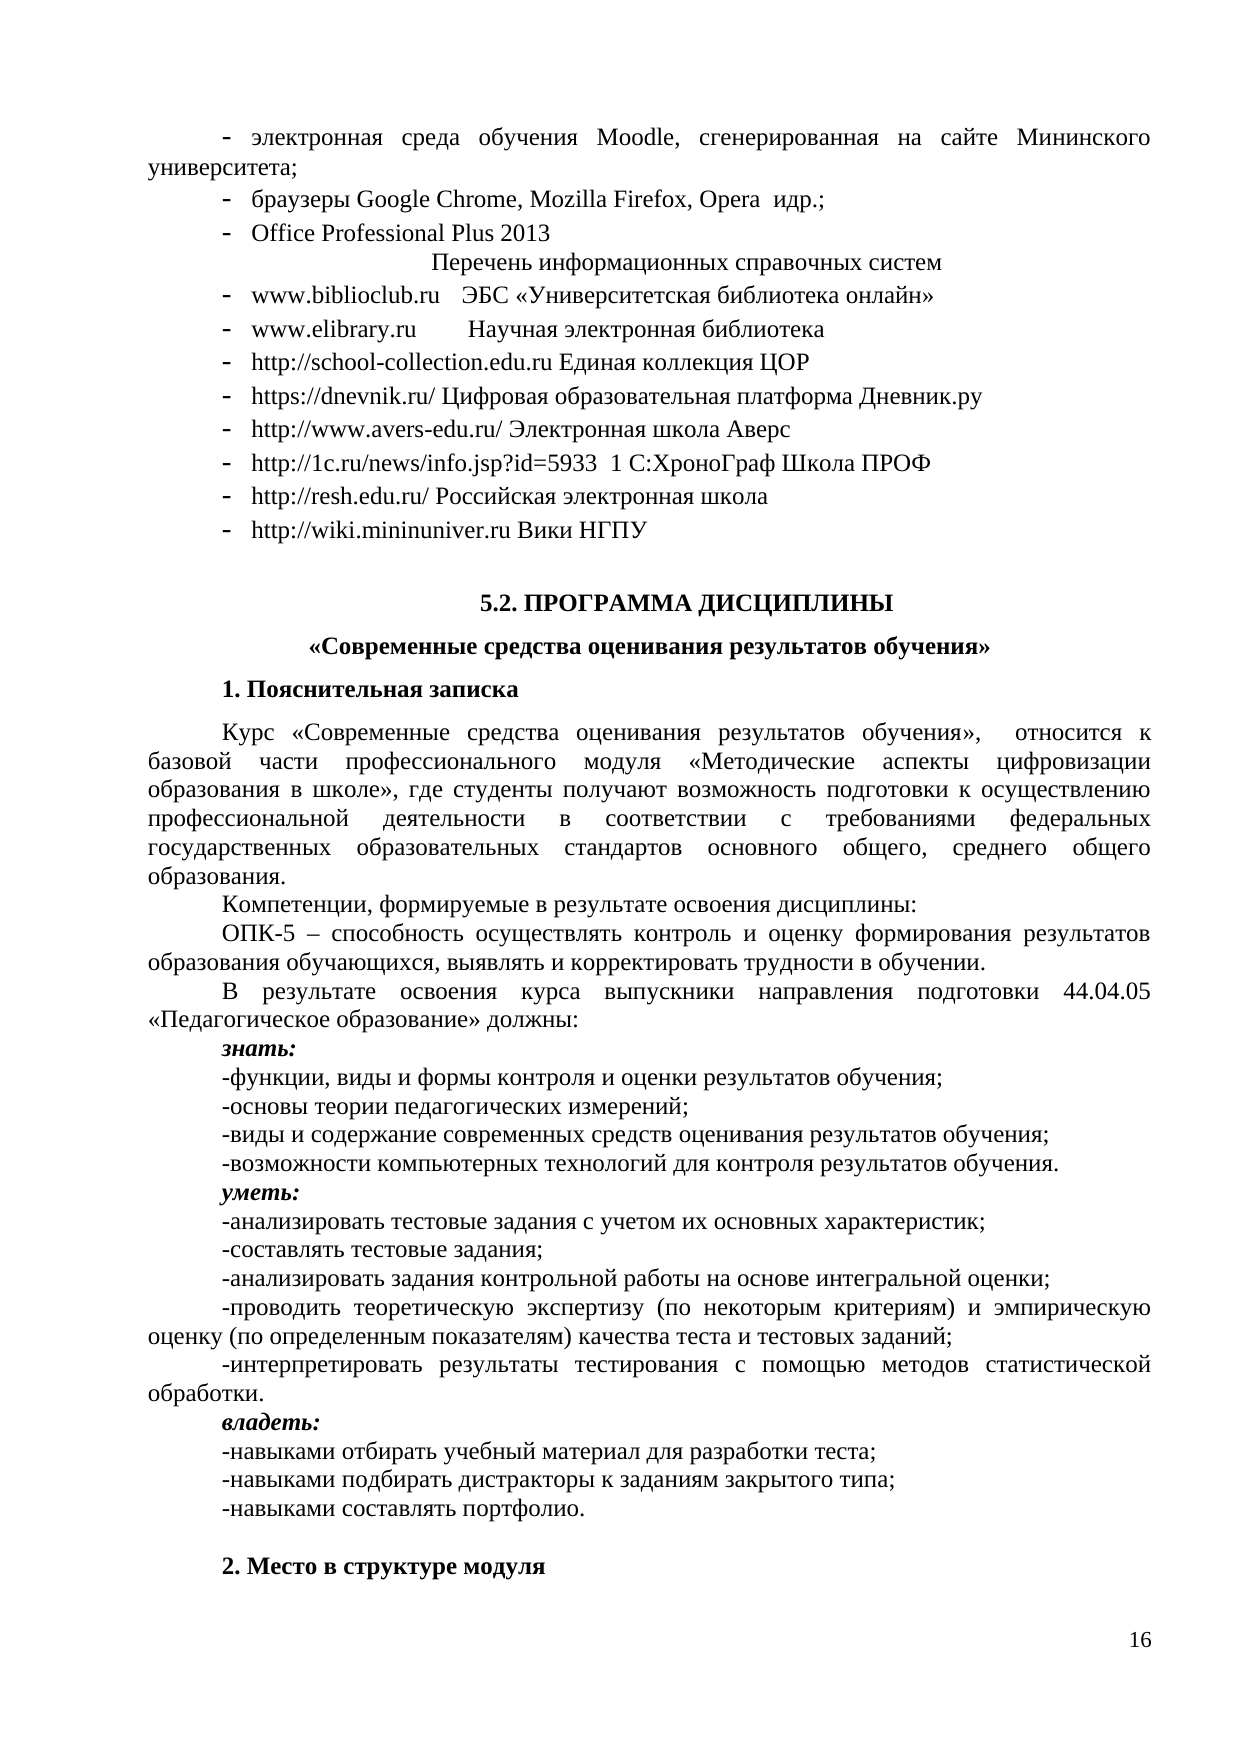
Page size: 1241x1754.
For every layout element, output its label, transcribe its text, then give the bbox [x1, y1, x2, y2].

text -основы теории педагогических измерений; [148, 1091, 1152, 1119]
list http://www.avers-edu.ru/ Электронная школа Аверс [148, 410, 1152, 444]
list https://dnevnik.ru/ Цифровая образовательная платформа Дневник.ру [148, 377, 1152, 410]
list электронная среда обучения Moodle, сгенерированная на сайте Мининского университета; [148, 118, 1152, 180]
text -навыками составлять портфолио. [148, 1493, 1152, 1522]
text 1. Пояснительная записка [148, 674, 1152, 703]
list www.biblioclub.ru ЭБС «Университетская библиотека онлайн» [148, 276, 1152, 310]
list www.elibrary.ru Научная электронная библиотека [148, 310, 1152, 343]
text -возможности компьютерных технологий для контроля результатов обучения. [148, 1148, 1152, 1177]
list http://wiki.mininuniver.ru Вики НГПУ [148, 511, 1152, 544]
list http://resh.edu.ru/ Российская электронная школа [148, 477, 1152, 511]
text 2. Место в структуре модуля [148, 1551, 1152, 1579]
text -навыками подбирать дистракторы к заданиям закрытого типа; [148, 1464, 1152, 1493]
list Перечень информационных справочных систем [148, 247, 1152, 276]
list Office Professional Plus 2013 [148, 214, 1152, 247]
text -анализировать тестовые задания с учетом их основных характеристик; [148, 1206, 1152, 1234]
text -проводить теоретическую экспертизу (по некоторым критериям) и эмпирическую оценку (по определенным показателям) качества теста и тестовых заданий; [148, 1292, 1152, 1349]
text -интерпретировать результаты тестирования с помощью методов статистической обработки. [148, 1349, 1152, 1407]
text Курс «Современные средства оценивания результатов обучения», относится к базовой части профессионального модуля «Методические аспекты цифровизации образования в школе», где студенты получают возможность подготовки к осуществлению профессиональной деятельности в соответствии с требованиями федеральных государственных образовательных стандартов основного общего, среднего общего образования. [148, 717, 1152, 889]
text ОПК-5 – способность осуществлять контроль и оценку формирования результатов образования обучающихся, выявлять и корректировать трудности в обучении. [148, 918, 1152, 976]
text знать: [148, 1033, 1152, 1062]
list http://1c.ru/news/info.jsp?id=5933 1 С:ХроноГраф Школа ПРОФ [148, 444, 1152, 477]
text В результате освоения курса выпускники направления подготовки 44.04.05 «Педагогическое образование» должны: [148, 976, 1152, 1033]
text Компетенции, формируемые в результате освоения дисциплины: [148, 889, 1152, 918]
text -навыками отбирать учебный материал для разработки теста; [148, 1436, 1152, 1464]
text -функции, виды и формы контроля и оценки результатов обучения; [148, 1062, 1152, 1091]
text 5.2. ПРОГРАММА ДИСЦИПЛИНЫ [148, 588, 1152, 616]
text уметь: [148, 1177, 1152, 1206]
text -виды и содержание современных средств оценивания результатов обучения; [148, 1119, 1152, 1148]
list браузеры Google Chrome, Mozilla Firefox, Opera идр.; [148, 180, 1152, 214]
text -составлять тестовые задания; [148, 1234, 1152, 1263]
text владеть: [148, 1407, 1152, 1436]
text -анализировать задания контрольной работы на основе интегральной оценки; [148, 1263, 1152, 1292]
text «Современные средства оценивания результатов обучения» [148, 631, 1152, 659]
list http://school-collection.edu.ru Единая коллекция ЦОР [148, 343, 1152, 377]
